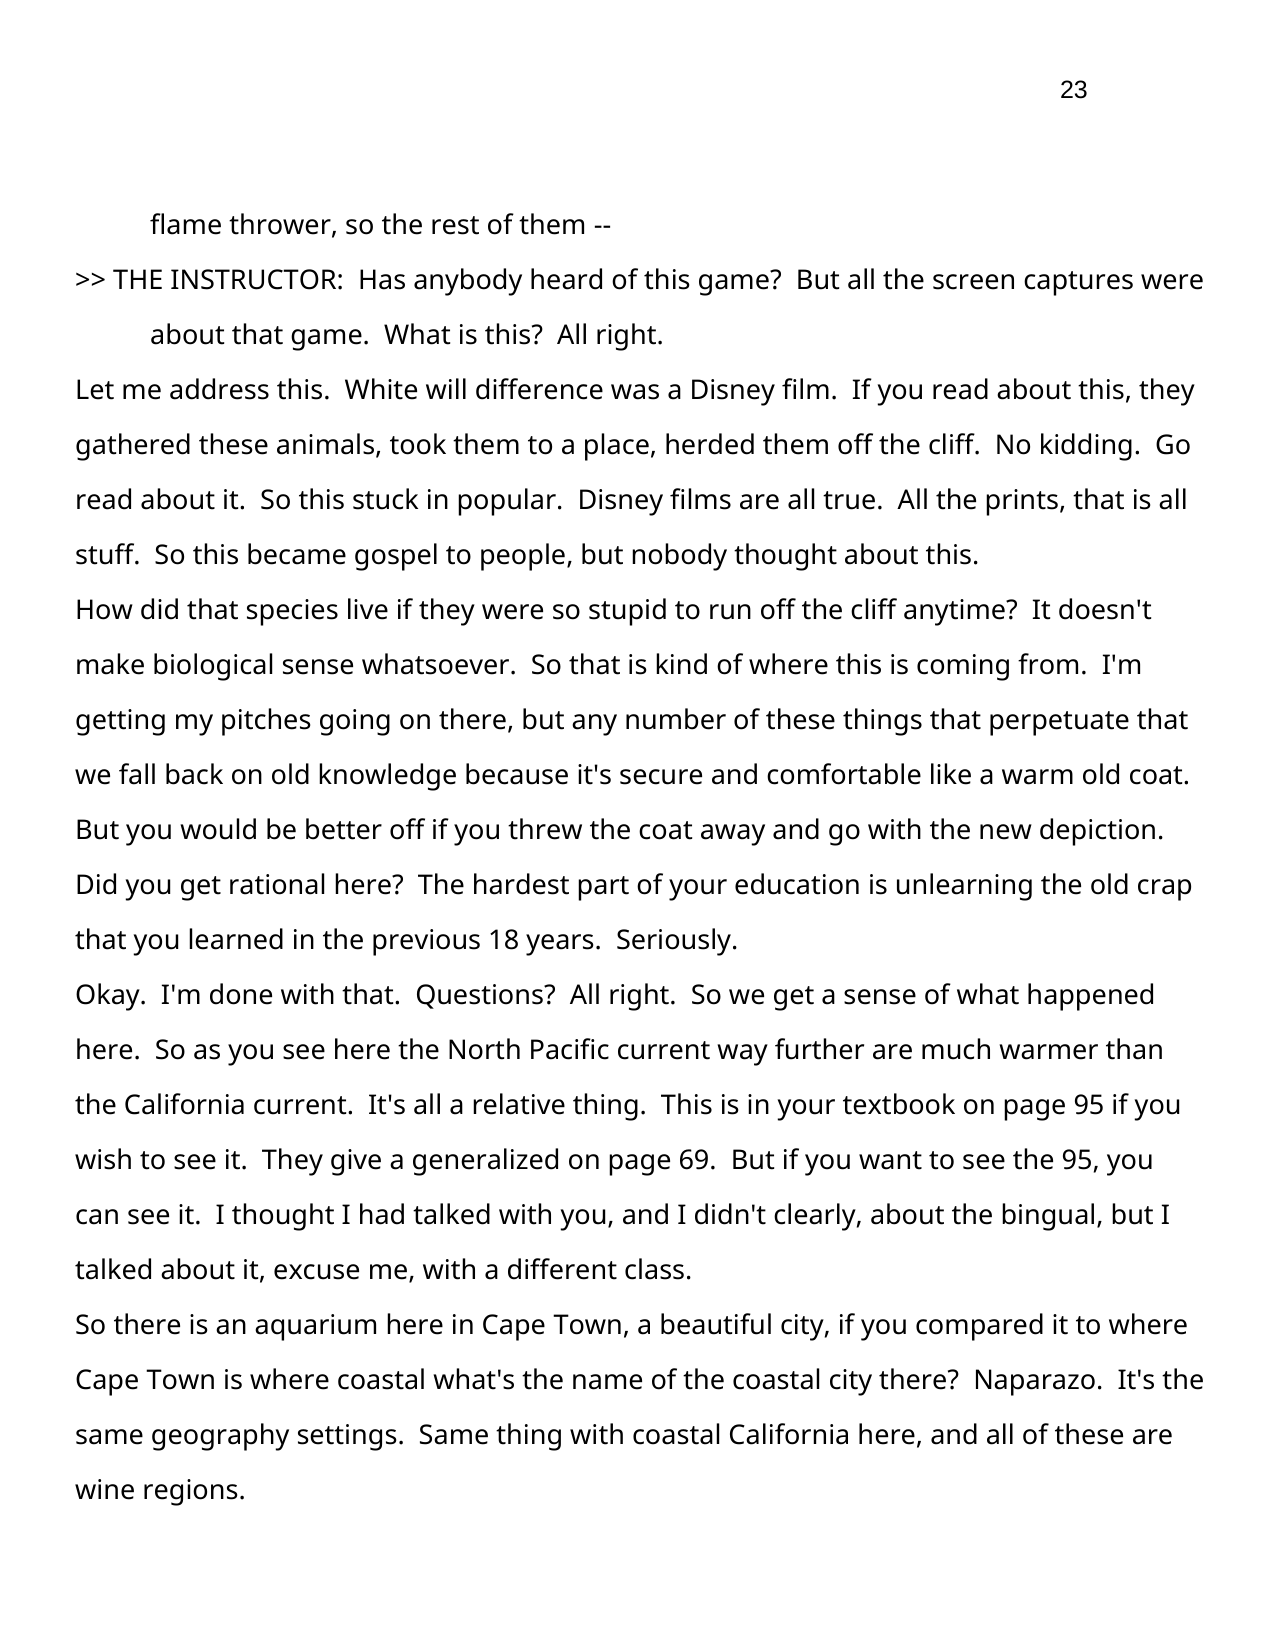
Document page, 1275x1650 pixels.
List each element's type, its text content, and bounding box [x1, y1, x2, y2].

text >> THE INSTRUCTOR: Has anybody heard of this game? But all the screen captures were about that game. What is this? All right. [75, 242, 1206, 352]
text How did that species live if they were so stupid to run off the cliff anytime? It doesn't make biological sense whatsoever. So that is kind of where this is coming from. I'm getting my pitches going on there, but any number of these things that perpetuate that we fall back on old knowledge because it's secure and comfortable like a warm old coat. But you would be better off if you threw the coat away and go with the new depiction. [75, 572, 1206, 847]
text Let me address this. White will difference was a Disney film. If you read about this, they gathered these animals, took them to a place, herded them off the cliff. No kidding. Go read about it. So this stuck in popular. Disney films are all true. All the prints, that is all stuff. So this became gospel to people, but nobody thought about this. [75, 352, 1206, 572]
text Did you get rational here? The hardest part of your education is unlearning the old crap that you learned in the previous 18 years. Seriously. [75, 847, 1206, 957]
text Okay. I'm done with that. Questions? All right. So we get a sense of what happened here. So as you see here the North Pacific current way further are much warmer than the California current. It's all a relative thing. This is in your textbook on page 95 if you wish to see it. They give a generalized on page 69. But if you want to see the 95, you can see it. I thought I had talked with you, and I didn't clearly, about the bingual, but I talked about it, excuse me, with a different class. [75, 957, 1206, 1287]
text So there is an aquarium here in Cape Town, a beautiful city, if you compared it to where Cape Town is where coastal what's the name of the coastal city there? Naparazo. It's the same geography settings. Same thing with coastal California here, and all of these are wine regions. [75, 1287, 1206, 1507]
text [75, 187, 1206, 242]
